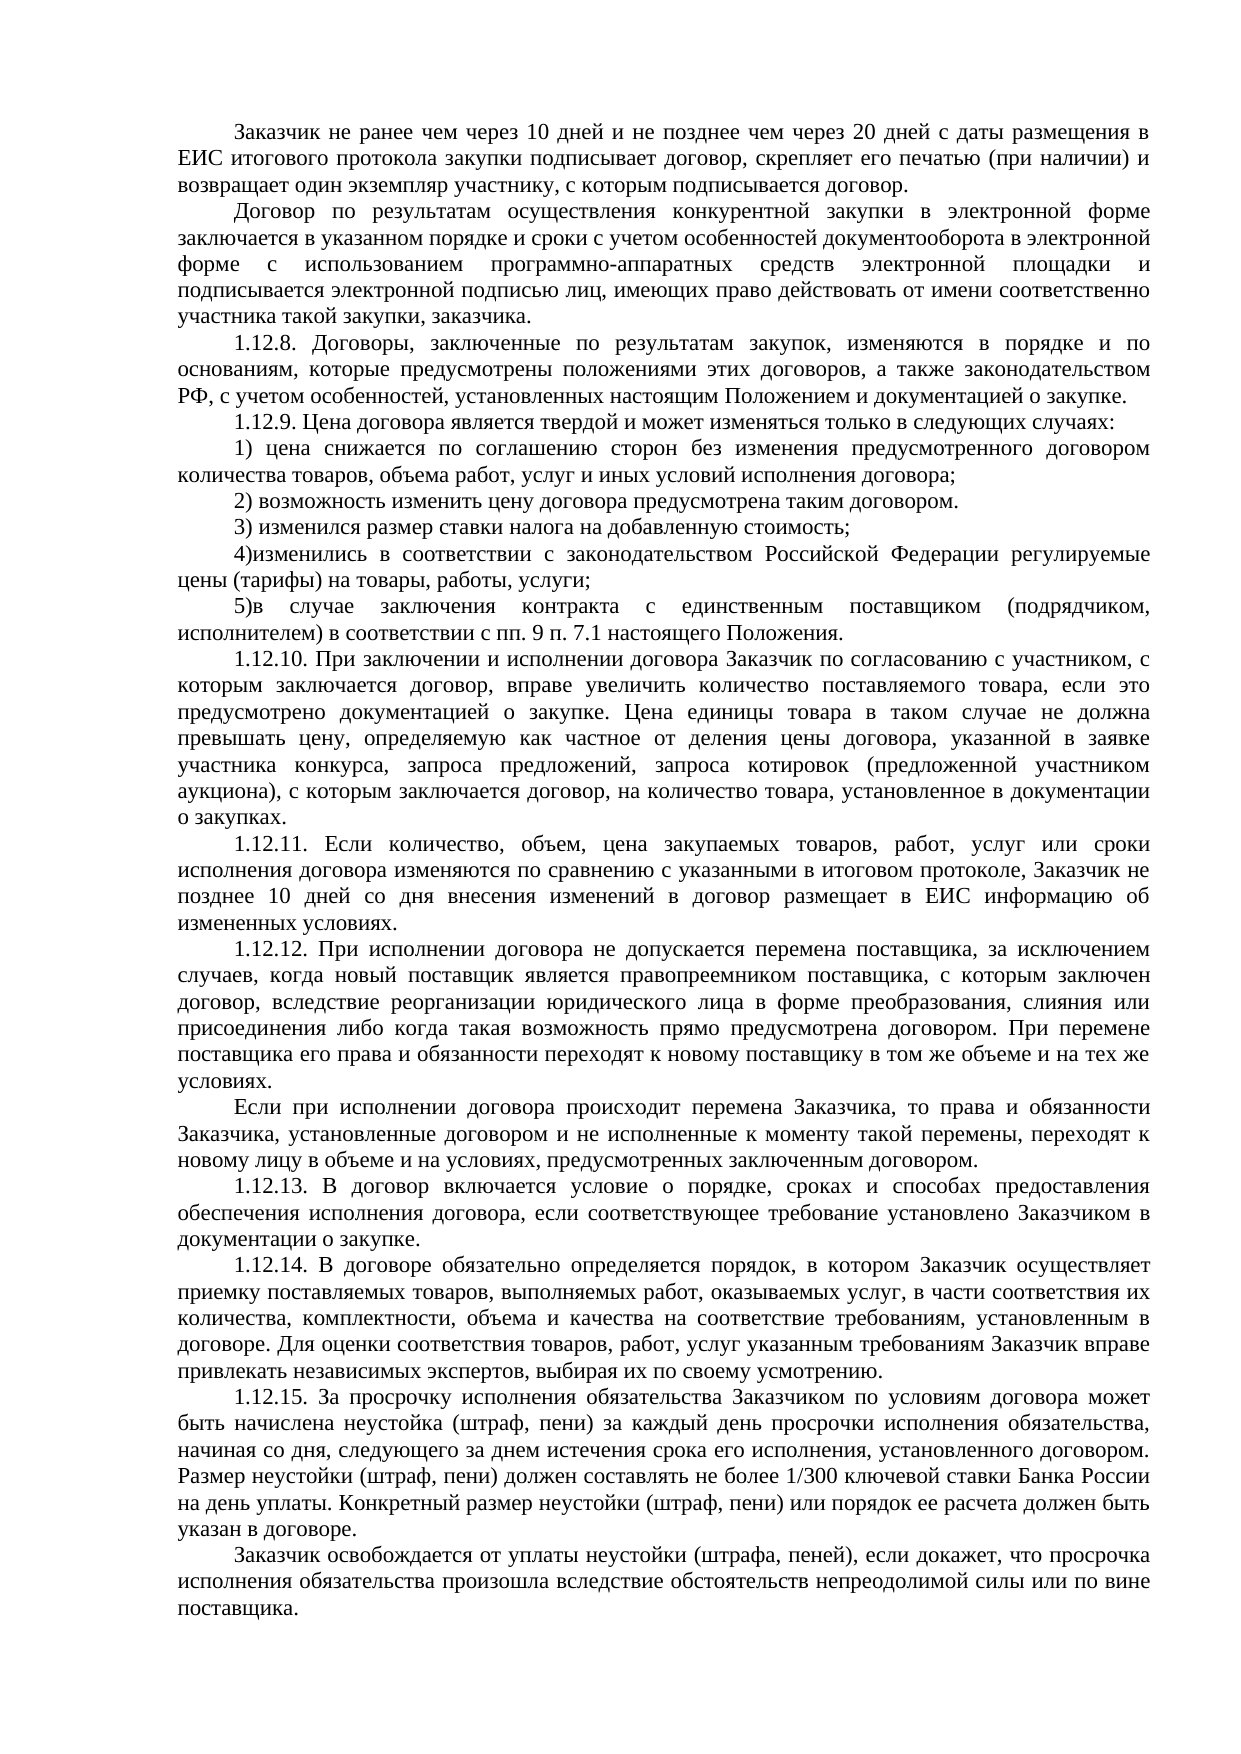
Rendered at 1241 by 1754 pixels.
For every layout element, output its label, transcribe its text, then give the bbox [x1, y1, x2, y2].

text 1.12.15. За просрочку исполнения обязательства Заказчиком по условиям договора может быть начислена неустойка (штраф, пени) за каждый день просрочки исполнения обязательства, начиная со дня, следующего за днем истечения срока его исполнения, установленного договором. Размер неустойки (штраф, пени) должен составлять не более 1/300 ключевой ставки Банка России на день уплаты. Конкретный размер неустойки (штраф, пени) или порядок ее расчета должен быть указан в договоре. [177, 1383, 1152, 1541]
text 5)в случае заключения контракта с единственным поставщиком (подрядчиком, исполнителем) в соответствии с пп. 9 п. 7.1 настоящего Положения. [177, 592, 1152, 645]
text 1) цена снижается по соглашению сторон без изменения предусмотренного договором количества товаров, объема работ, услуг и иных условий исполнения договора; [177, 434, 1152, 487]
text Заказчик освобождается от уплаты неустойки (штрафа, пеней), если докажет, что просрочка исполнения обязательства произошла вследствие обстоятельств непреодолимой силы или по вине поставщика. [177, 1541, 1152, 1620]
text Если при исполнении договора происходит перемена Заказчика, то права и обязанности Заказчика, установленные договором и не исполненные к моменту такой перемены, переходят к новому лицу в объеме и на условиях, предусмотренных заключенным договором. [177, 1093, 1152, 1172]
text 1.12.8. Договоры, заключенные по результатам закупок, изменяются в порядке и по основаниям, которые предусмотрены положениями этих договоров, а также законодательством РФ, с учетом особенностей, установленных настоящим Положением и документацией о закупке. [177, 329, 1152, 408]
text 2) возможность изменить цену договора предусмотрена таким договором. [177, 487, 1152, 513]
text 1.12.10. При заключении и исполнении договора Заказчик по согласованию с участником, с которым заключается договор, вправе увеличить количество поставляемого товара, если это предусмотрено документацией о закупке. Цена единицы товара в таком случае не должна превышать цену, определяемую как частное от деления цены договора, указанной в заявке участника конкурса, запроса предложений, запроса котировок (предложенной участником аукциона), с которым заключается договор, на количество товара, установленное в документации о закупках. [177, 645, 1152, 830]
text Заказчик не ранее чем через 10 дней и не позднее чем через 20 дней с даты размещения в ЕИС итогового протокола закупки подписывает договор, скрепляет его печатью (при наличии) и возвращает один экземпляр участнику, с которым подписывается договор. [177, 118, 1152, 197]
text 1.12.14. В договоре обязательно определяется порядок, в котором Заказчик осуществляет приемку поставляемых товаров, выполняемых работ, оказываемых услуг, в части соответствия их количества, комплектности, объема и качества на соответствие требованиям, установленным в договоре. Для оценки соответствия товаров, работ, услуг указанным требованиям Заказчик вправе привлекать независимых экспертов, выбирая их по своему усмотрению. [177, 1251, 1152, 1383]
text 1.12.13. В договор включается условие о порядке, сроках и способах предоставления обеспечения исполнения договора, если соответствующее требование установлено Заказчиком в документации о закупке. [177, 1172, 1152, 1251]
text 1.12.12. При исполнении договора не допускается перемена поставщика, за исключением случаев, когда новый поставщик является правопреемником поставщика, с которым заключен договор, вследствие реорганизации юридического лица в форме преобразования, слияния или присоединения либо когда такая возможность прямо предусмотрена договором. При перемене поставщика его права и обязанности переходят к новому поставщику в том же объеме и на тех же условиях. [177, 935, 1152, 1093]
text 3) изменился размер ставки налога на добавленную стоимость; [177, 513, 1152, 540]
text 4)изменились в соответствии с законодательством Российской Федерации регулируемые цены (тарифы) на товары, работы, услуги; [177, 540, 1152, 592]
text 1.12.9. Цена договора является твердой и может изменяться только в следующих случаях: [177, 408, 1152, 434]
text 1.12.11. Если количество, объем, цена закупаемых товаров, работ, услуг или сроки исполнения договора изменяются по сравнению с указанными в итоговом протоколе, Заказчик не позднее 10 дней со дня внесения изменений в договор размещает в ЕИС информацию об измененных условиях. [177, 830, 1152, 935]
text Договор по результатам осуществления конкурентной закупки в электронной форме заключается в указанном порядке и сроки с учетом особенностей документооборота в электронной форме с использованием программно-аппаратных средств электронной площадки и подписывается электронной подписью лиц, имеющих право действовать от имени соответственно участника такой закупки, заказчика. [177, 197, 1152, 329]
